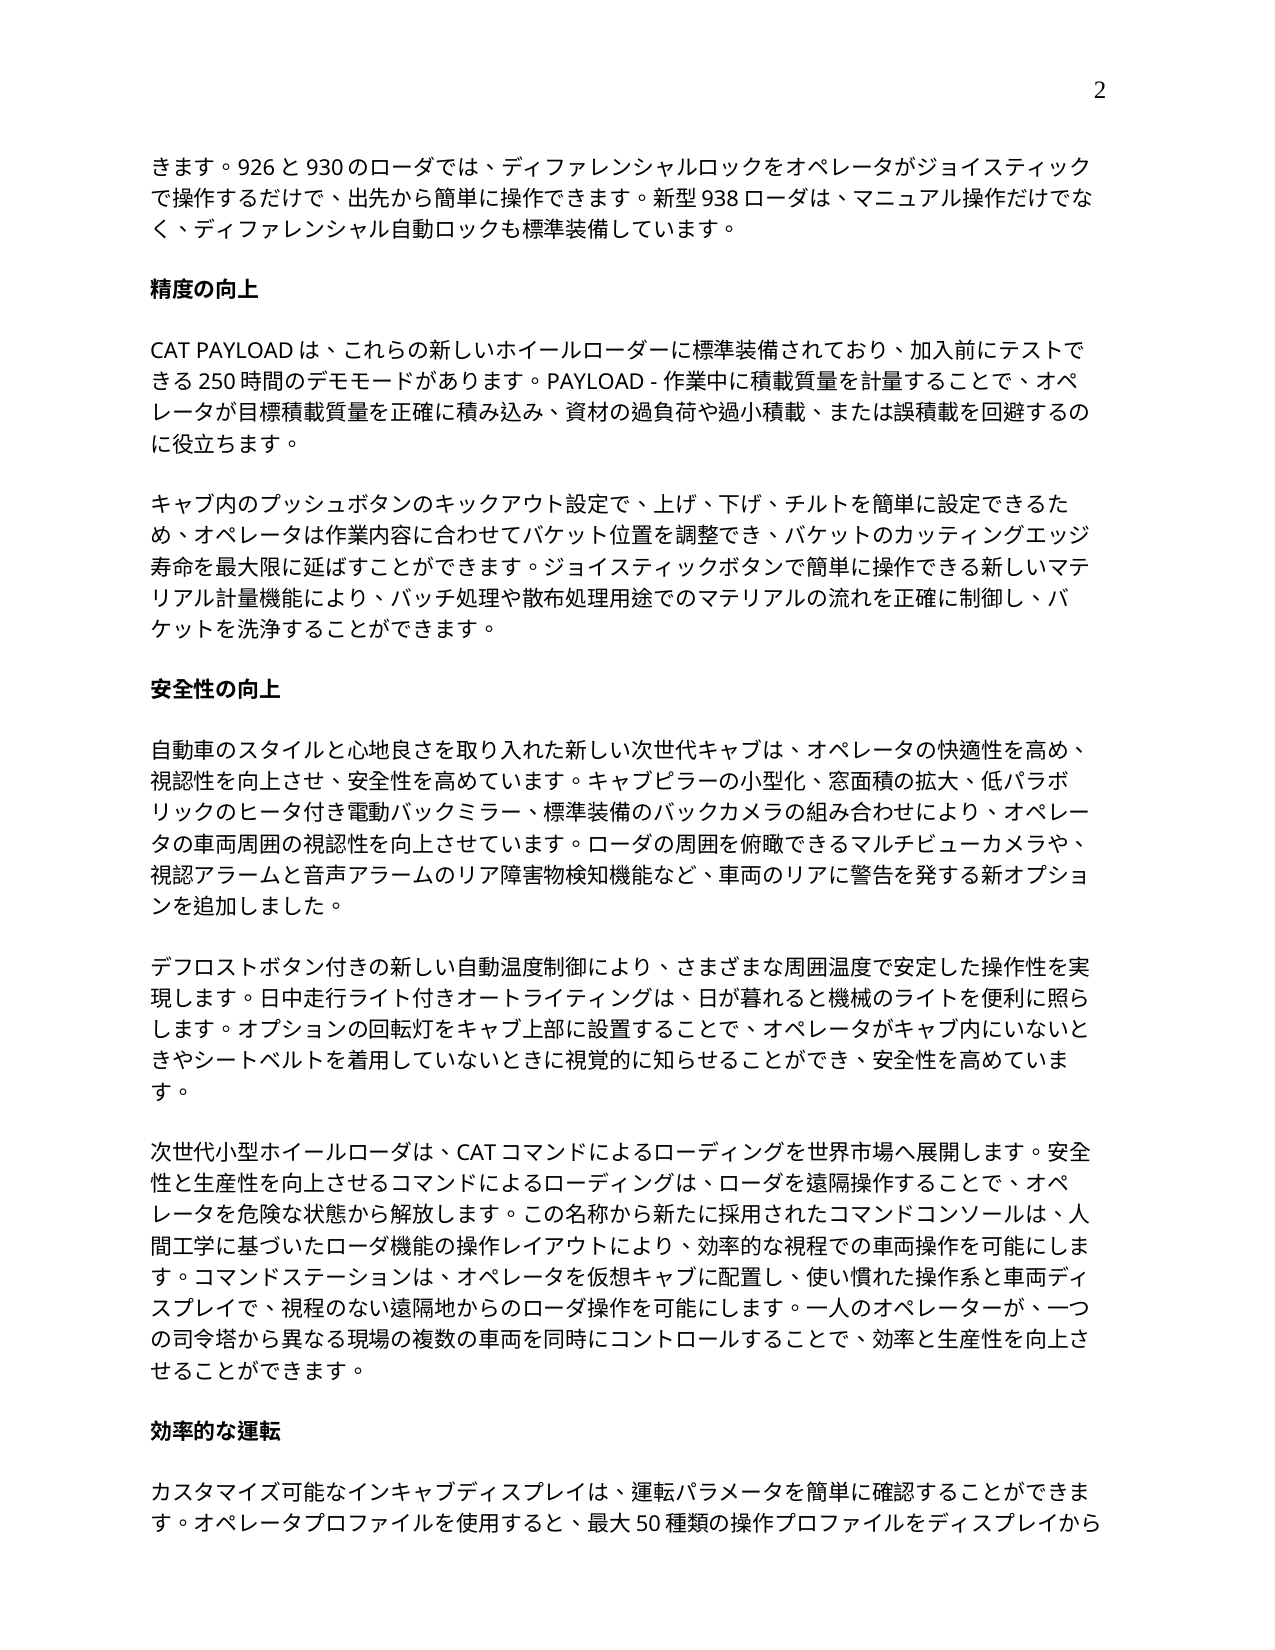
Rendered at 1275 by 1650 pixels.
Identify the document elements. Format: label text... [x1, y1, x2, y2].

text キャブ内のプッシュボタンのキックアウト設定で、上げ、下げ、チルトを簡単に設定できるため、オペレータは作業内容に合わせてバケット位置を調整でき、バケットのカッティングエッジ寿命を最大限に延ばすことができます。ジョイスティックボタンで簡単に操作できる新しいマテリアル計量機能により、バッチ処理や散布処理用途でのマテリアルの流れを正確に制御し、バケットを洗浄することができます。 [150, 487, 1106, 644]
text 精度の向上 [150, 273, 1106, 304]
text 効率的な運転 [150, 1414, 1106, 1446]
text 安全性の向上 [150, 673, 1106, 704]
text 自動車のスタイルと心地良さを取り入れた新しい次世代キャブは、オペレータの快適性を高め、視認性を向上させ、安全性を高めています。キャブピラーの小型化、窓面積の拡大、低パラボリックのヒータ付き電動バックミラー、標準装備のバックカメラの組み合わせにより、オペレータの車両周囲の視認性を向上させています。ローダの周囲を俯瞰できるマルチビューカメラや、視認アラームと音声アラームのリア障害物検知機能など、車両のリアに警告を発する新オプションを追加しました。 [150, 733, 1106, 921]
text デフロストボタン付きの新しい自動温度制御により、さまざまな周囲温度で安定した操作性を実現します。日中走行ライト付きオートライティングは、日が暮れると機械のライトを便利に照らします。オプションの回転灯をキャブ上部に設置することで、オペレータがキャブ内にいないときやシートベルトを着用していないときに視覚的に知らせることができ、安全性を高めています。 [150, 950, 1106, 1106]
text 次世代小型ホイールローダは、CATコマンドによるローディングを世界市場へ展開します。安全性と生産性を向上させるコマンドによるローディングは、ローダを遠隔操作することで、オペレータを危険な状態から解放します。この名称から新たに採用されたコマンドコンソールは、人間工学に基づいたローダ機能の操作レイアウトにより、効率的な視程での車両操作を可能にします。コマンドステーションは、オペレータを仮想キャブに配置し、使い慣れた操作系と車両ディスプレイで、視程のない遠隔地からのローダ操作を可能にします。一人のオペレーターが、一つの司令塔から異なる現場の複数の車両を同時にコントロールすることで、効率と生産性を向上させることができます。 [150, 1135, 1106, 1385]
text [150, 1475, 1106, 1537]
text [150, 150, 1106, 244]
text CAT PAYLOADは、これらの新しいホイールローダーに標準装備されており、加入前にテストできる250時間のデモモードがあります。PAYLOAD - 作業中に積載質量を計量することで、オペレータが目標積載質量を正確に積み込み、資材の過負荷や過小積載、または誤積載を回避するのに役立ちます。 [150, 333, 1106, 458]
